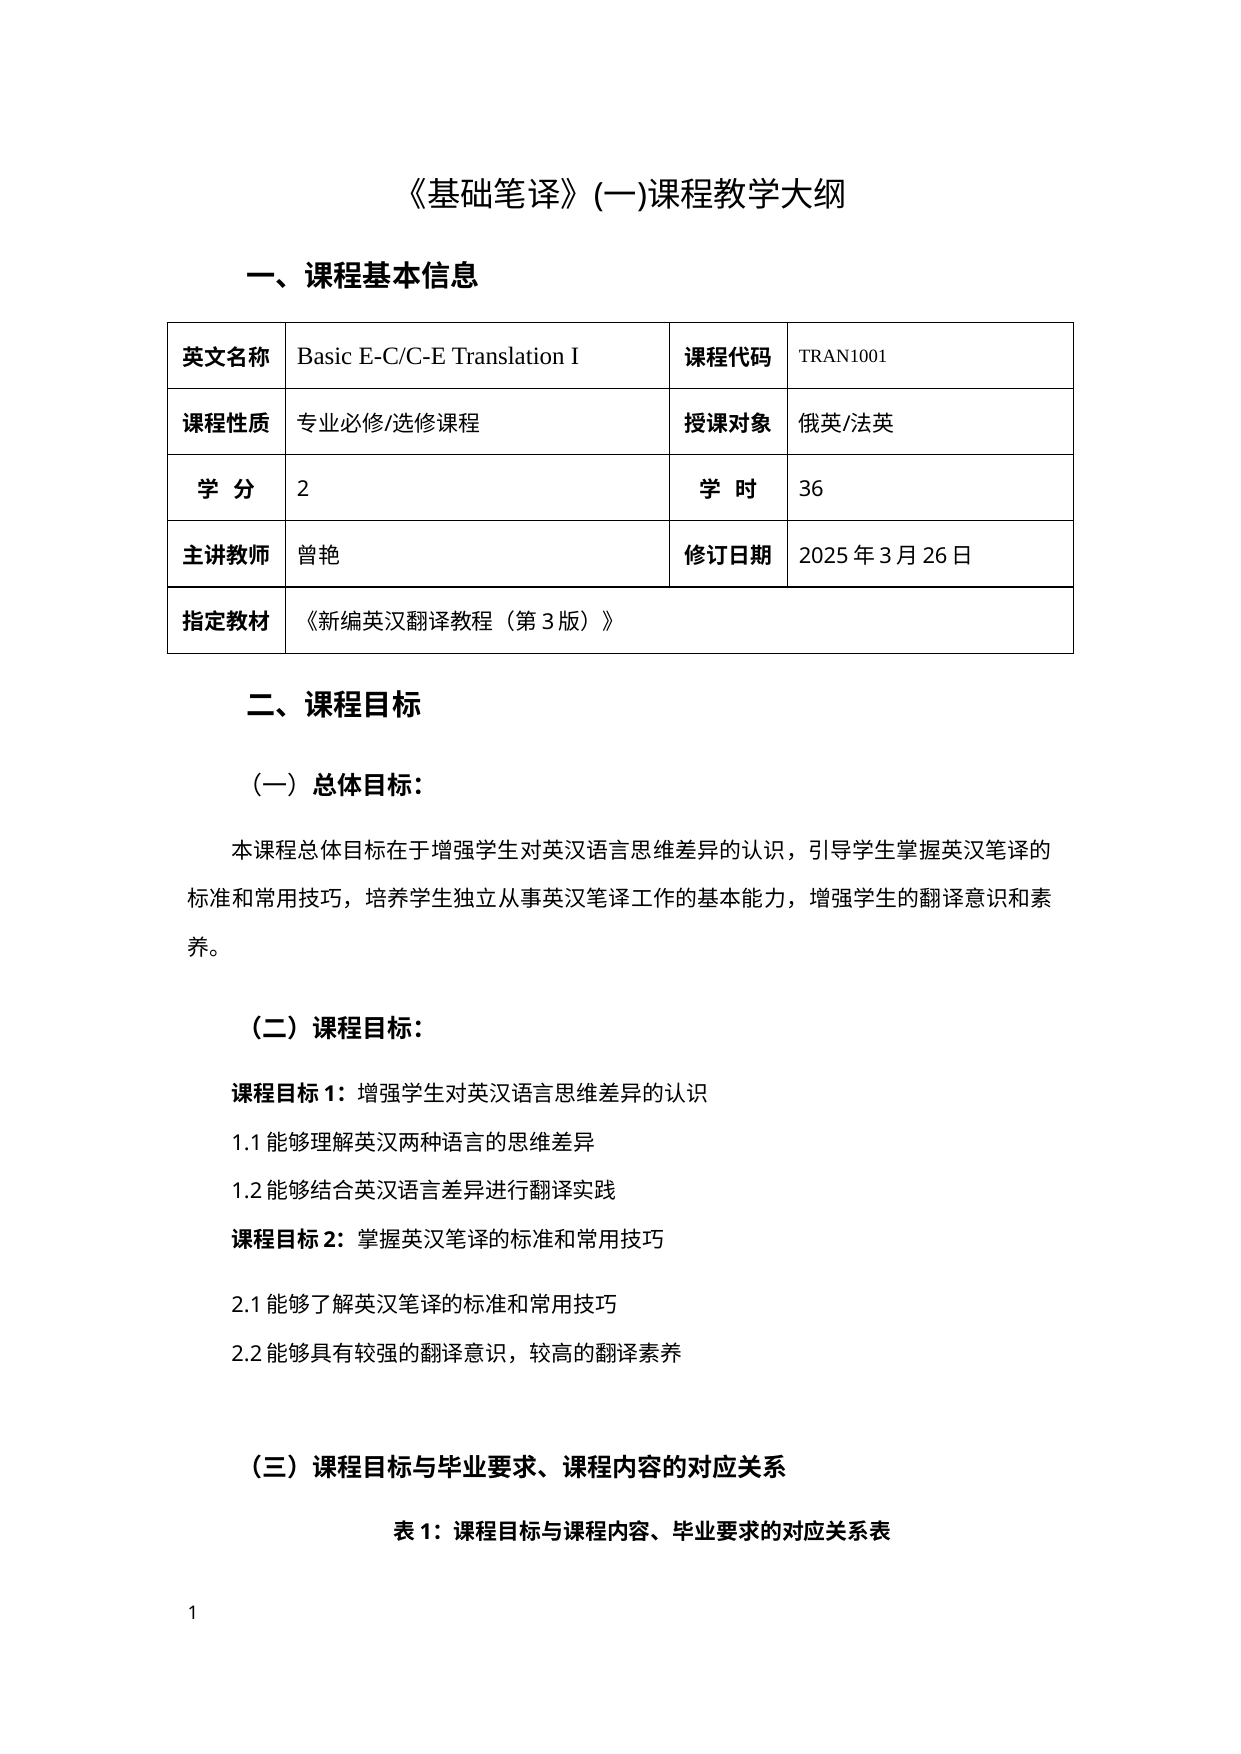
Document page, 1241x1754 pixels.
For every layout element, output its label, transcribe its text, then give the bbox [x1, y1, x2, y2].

text 课程目标2：掌握英汉笔译的标准和常用技巧 [187, 1222, 1053, 1254]
table_cell 曾艳 [286, 521, 669, 586]
text 表1：课程目标与课程内容、毕业要求的对应关系表 [187, 1514, 1053, 1546]
table_cell 指定教材 [168, 588, 285, 652]
table_cell 修订日期 [670, 521, 787, 586]
text （三）课程目标与毕业要求、课程内容的对应关系 [187, 1433, 1053, 1498]
table_cell 主讲教师 [168, 521, 285, 586]
table_header Basic E-C/C-E Translation I [286, 323, 669, 388]
text 2.2能够具有较强的翻译意识，较高的翻译素养 [187, 1335, 1053, 1368]
text 本课程总体目标在于增强学生对英汉语言思维差异的认识，引导学生掌握英汉笔译的标准和常用技巧，培养学生独立从事英汉笔译工作的基本能力，增强学生的翻译意识和素养。 [187, 832, 1053, 962]
text 一、课程基本信息 [187, 241, 1053, 306]
table_cell 课程性质 [168, 389, 285, 454]
table_header 课程代码 [670, 323, 787, 388]
table_cell 专业必修/选修课程 [286, 389, 669, 454]
table_cell 授课对象 [670, 389, 787, 454]
text 《基础笔译》(一)课程教学大纲 [187, 160, 1053, 225]
text （二）课程目标： [187, 994, 1053, 1059]
table_cell 2025年3月26日 [788, 521, 1073, 586]
table_cell 俄英/法英 [788, 389, 1073, 454]
text 2.1能够了解英汉笔译的标准和常用技巧 [187, 1286, 1053, 1319]
table_cell 学 时 [670, 455, 787, 520]
table_cell 《新编英汉翻译教程（第3版）》 [286, 588, 1073, 652]
table_cell 36 [788, 455, 1073, 520]
text 课程目标1：增强学生对英汉语言思维差异的认识 [187, 1076, 1053, 1108]
text （一）总体目标： [187, 751, 1053, 816]
table_cell 2 [286, 455, 669, 520]
text 1.2能够结合英汉语言差异进行翻译实践 [187, 1173, 1053, 1206]
table_header TRAN1001 [788, 323, 1073, 388]
table_header 英文名称 [168, 323, 285, 388]
text 1.1能够理解英汉两种语言的思维差异 [187, 1124, 1053, 1157]
table_cell 学 分 [168, 455, 285, 520]
text 二、课程目标 [187, 670, 1053, 735]
